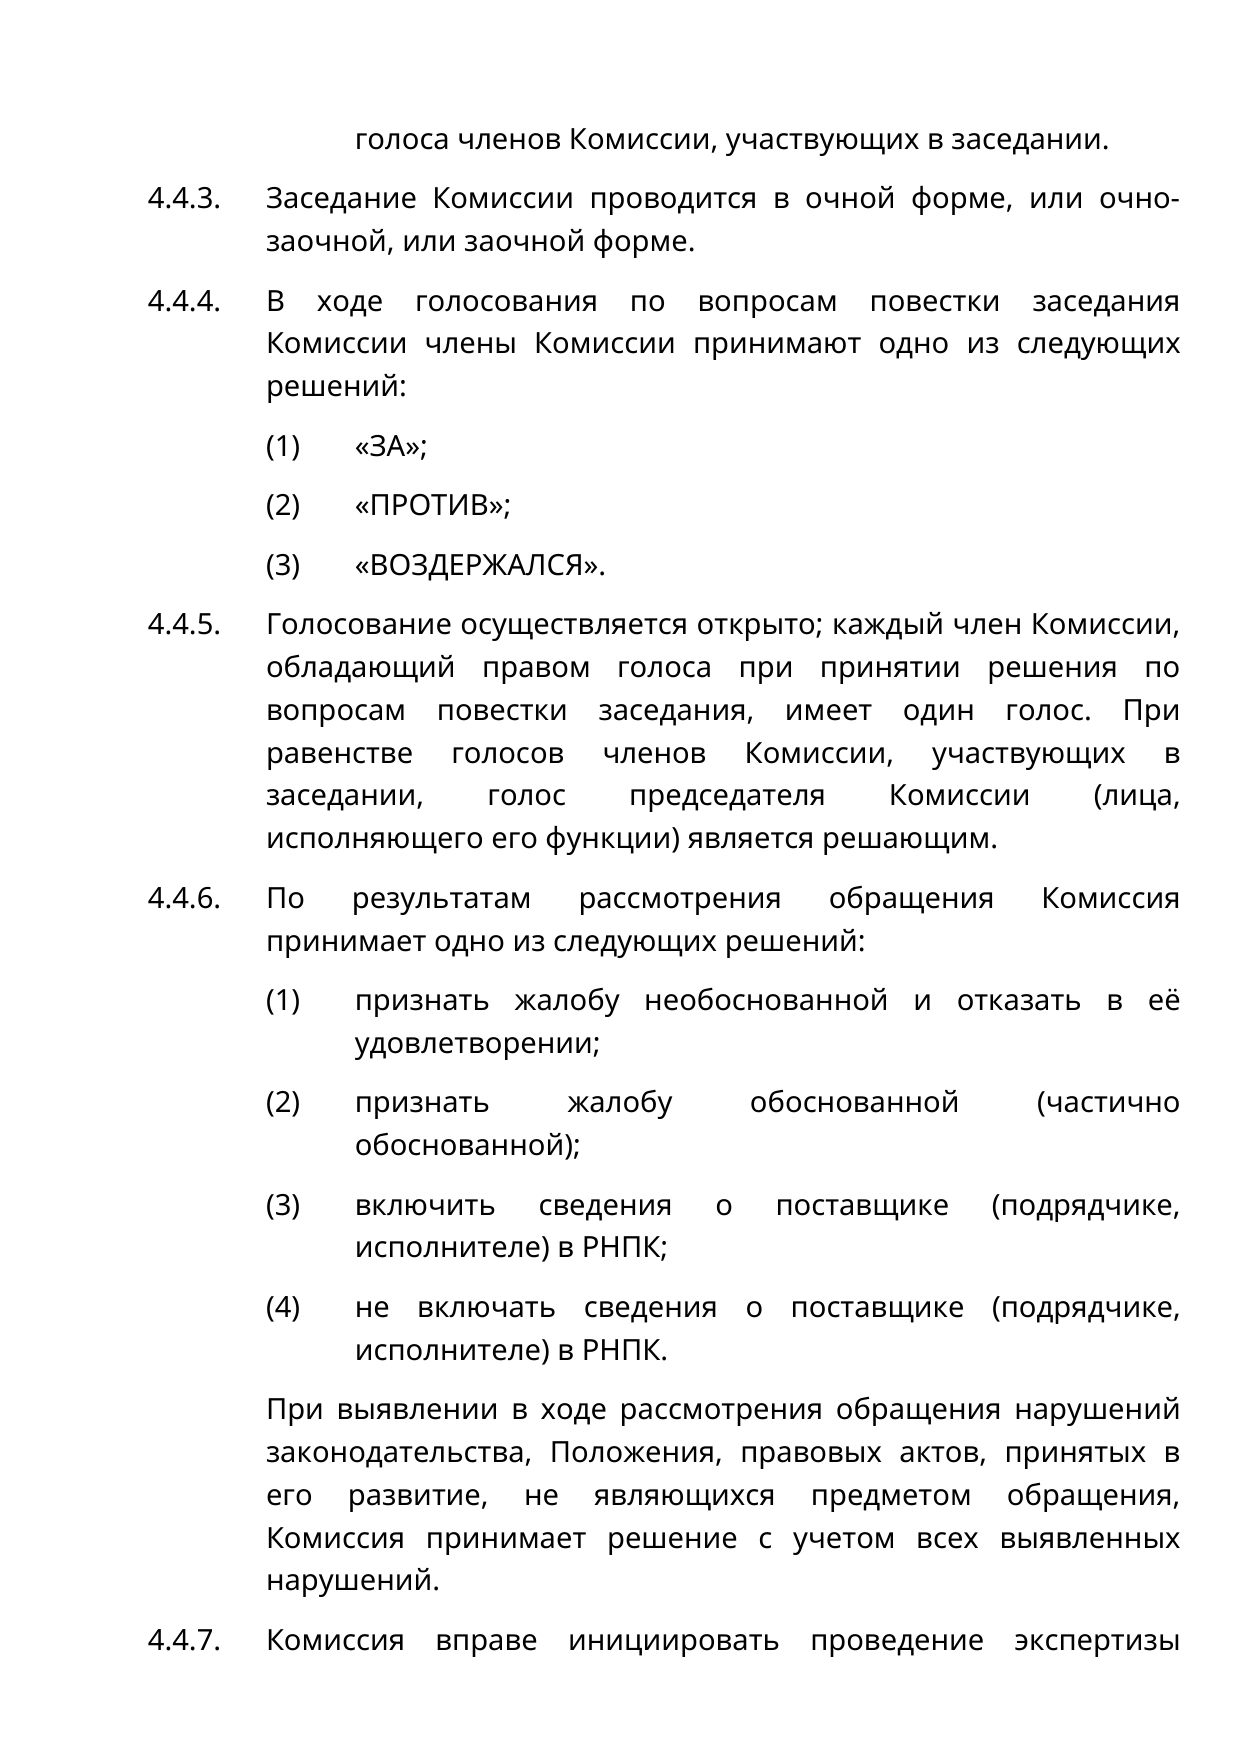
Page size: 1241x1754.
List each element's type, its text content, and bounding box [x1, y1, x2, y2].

list Заседание Комиссии проводится в очной форме, или очно-заочной, или заочной форме. [148, 178, 1181, 260]
list «ВОЗДЕРЖАЛСЯ». [266, 544, 1181, 584]
list «ЗА»; [266, 425, 1181, 465]
list признать жалобу необоснованной и отказать в её удовлетворении; [266, 979, 1181, 1062]
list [148, 1619, 1181, 1659]
list Голосование осуществляется открыто; каждый член Комиссии, обладающий правом голоса при принятии решения по вопросам повестки заседания, имеет один голос. При равенстве голосов членов Комиссии, участвующих в заседании, голос председателя Комиссии (лица, исполняющего его функции) является решающим. [148, 603, 1181, 857]
list При выявлении в ходе рассмотрения обращения нарушений законодательства, Положения, правовых актов, принятых в его развитие, не являющихся предметом обращения, Комиссия принимает решение с учетом всех выявленных нарушений. [266, 1388, 1181, 1599]
list По результатам рассмотрения обращения Комиссия принимает одно из следующих решений: [148, 877, 1181, 959]
list признать жалобу обоснованной (частично обоснованной); [266, 1082, 1181, 1164]
list В ходе голосования по вопросам повестки заседания Комиссии члены Комиссии принимают одно из следующих решений: [148, 280, 1181, 405]
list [266, 118, 1181, 158]
list «ПРОТИВ»; [266, 484, 1181, 524]
list включить сведения о поставщике (подрядчике, исполнителе) в РНПК; [266, 1184, 1181, 1266]
list не включать сведения о поставщике (подрядчике, исполнителе) в РНПК. [266, 1286, 1181, 1369]
